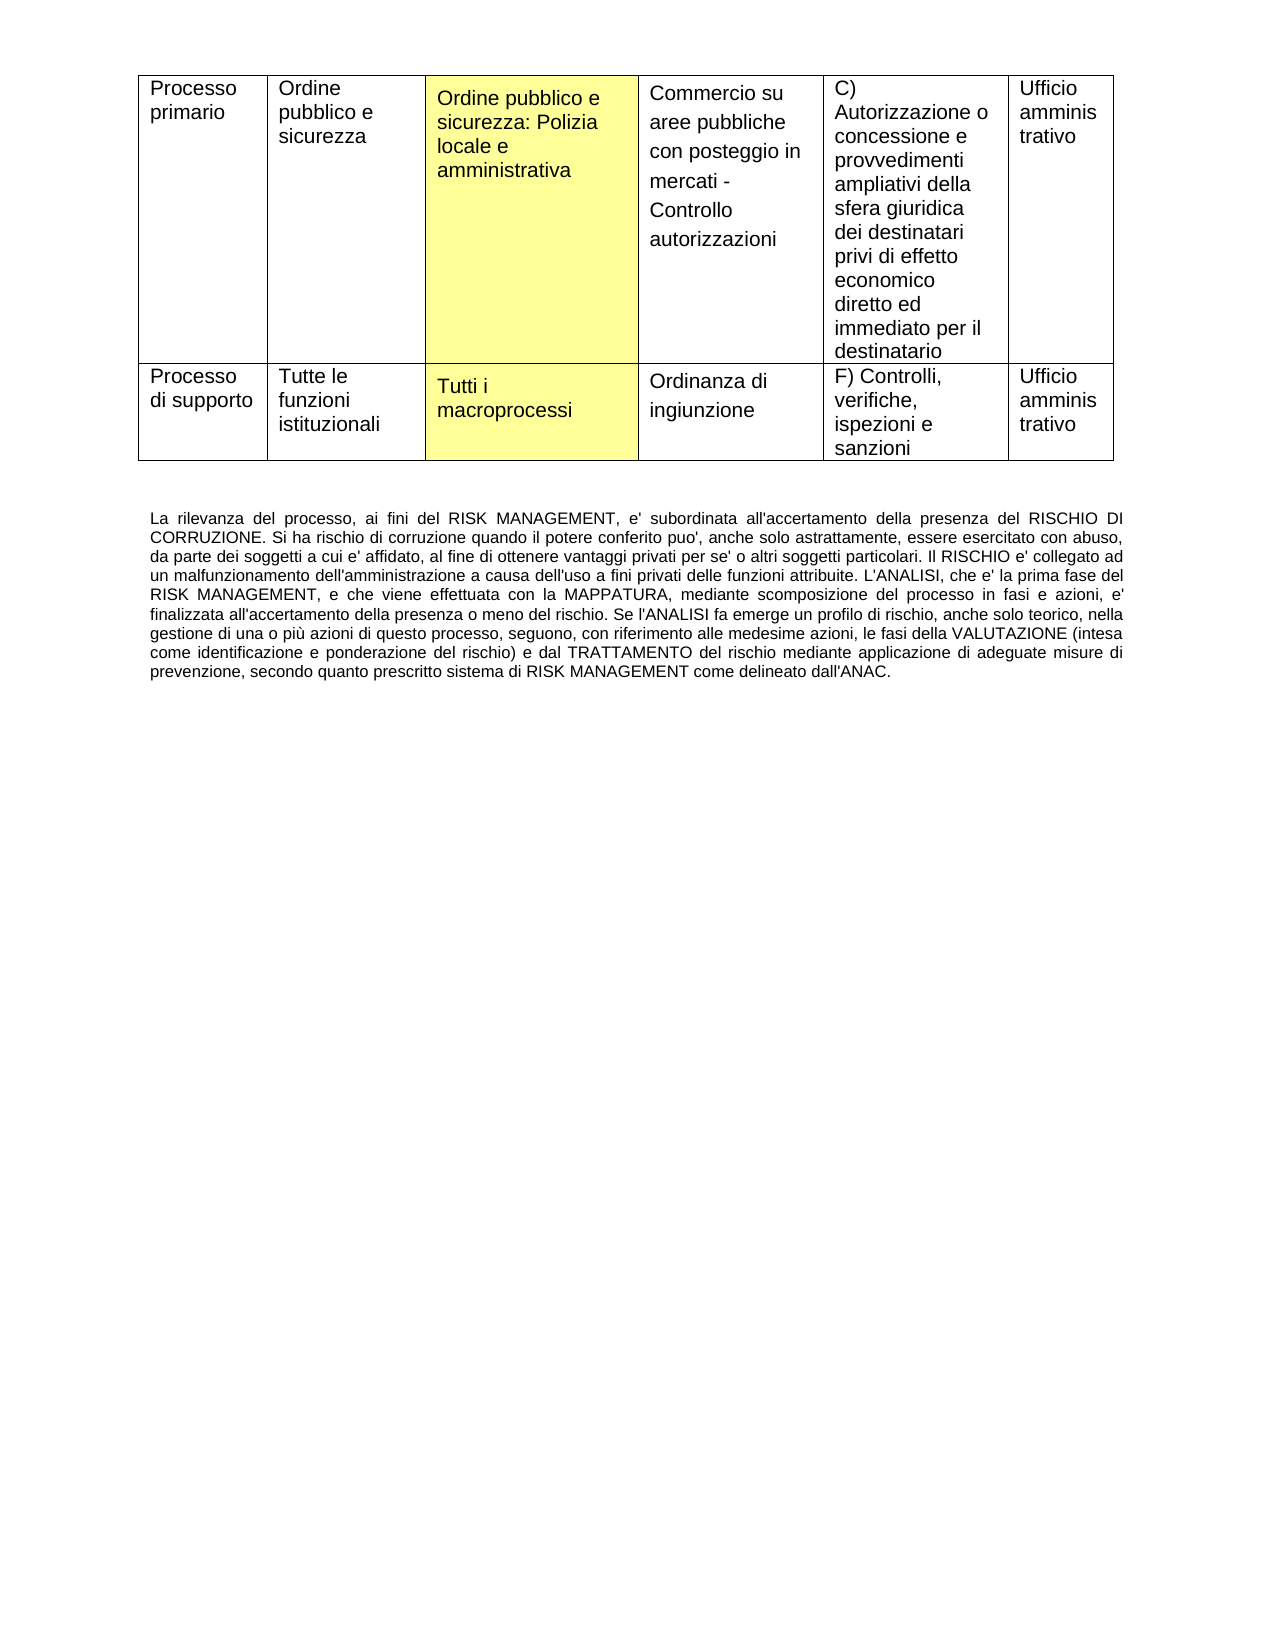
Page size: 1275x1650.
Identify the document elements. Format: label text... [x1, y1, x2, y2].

table_cell C) Autorizzazione o concessione e provvedimenti ampliativi della sfera giuridica dei destinatari privi di effetto economico diretto ed immediato per il destinatario [824, 76, 1008, 363]
table_cell Ufficio amministrativo [1009, 364, 1113, 460]
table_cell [1009, 76, 1113, 363]
table_cell Processo primario [139, 76, 267, 363]
table_cell Tutte le funzioni istituzionali [268, 364, 425, 460]
table_cell Commercio su aree pubbliche con posteggio in mercati - Controllo autorizzazioni [639, 76, 823, 363]
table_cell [268, 76, 425, 363]
table_cell Tutti i macroprocessi [426, 364, 638, 460]
text La rilevanza del processo, ai fini del RISK MANAGEMENT, e' subordinata all'accertamento della presenza del RISCHIO DI CORRUZIONE. Si ha rischio di corruzione quando il potere conferito puo', anche solo astrattamente, essere esercitato con abuso, da parte dei soggetti a cui e' affidato, al fine di ottenere vantaggi privati per se' o altri soggetti particolari. Il RISCHIO e' collegato ad un malfunzionamento dell'amministrazione a causa dell'uso a fini privati delle funzioni attribuite. L'ANALISI, che e' la prima fase del RISK MANAGEMENT, e che viene effettuata con la MAPPATURA, mediante scomposizione del processo in fasi e azioni, e' finalizzata all'accertamento della presenza o meno del rischio. Se l'ANALISI fa emerge un profilo di rischio, anche solo teorico, nella gestione di una o più azioni di questo processo, seguono, con riferimento alle medesime azioni, le fasi della VALUTAZIONE (intesa come identificazione e ponderazione del rischio) e dal TRATTAMENTO del rischio mediante applicazione di adeguate misure di prevenzione, secondo quanto prescritto sistema di RISK MANAGEMENT come delineato dall'ANAC. [150, 508, 1125, 681]
table_cell Processo di supporto [139, 364, 267, 460]
table_cell Ordinanza di ingiunzione [639, 364, 823, 460]
table_cell F) Controlli, verifiche, ispezioni e sanzioni [824, 364, 1008, 460]
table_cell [426, 76, 638, 363]
